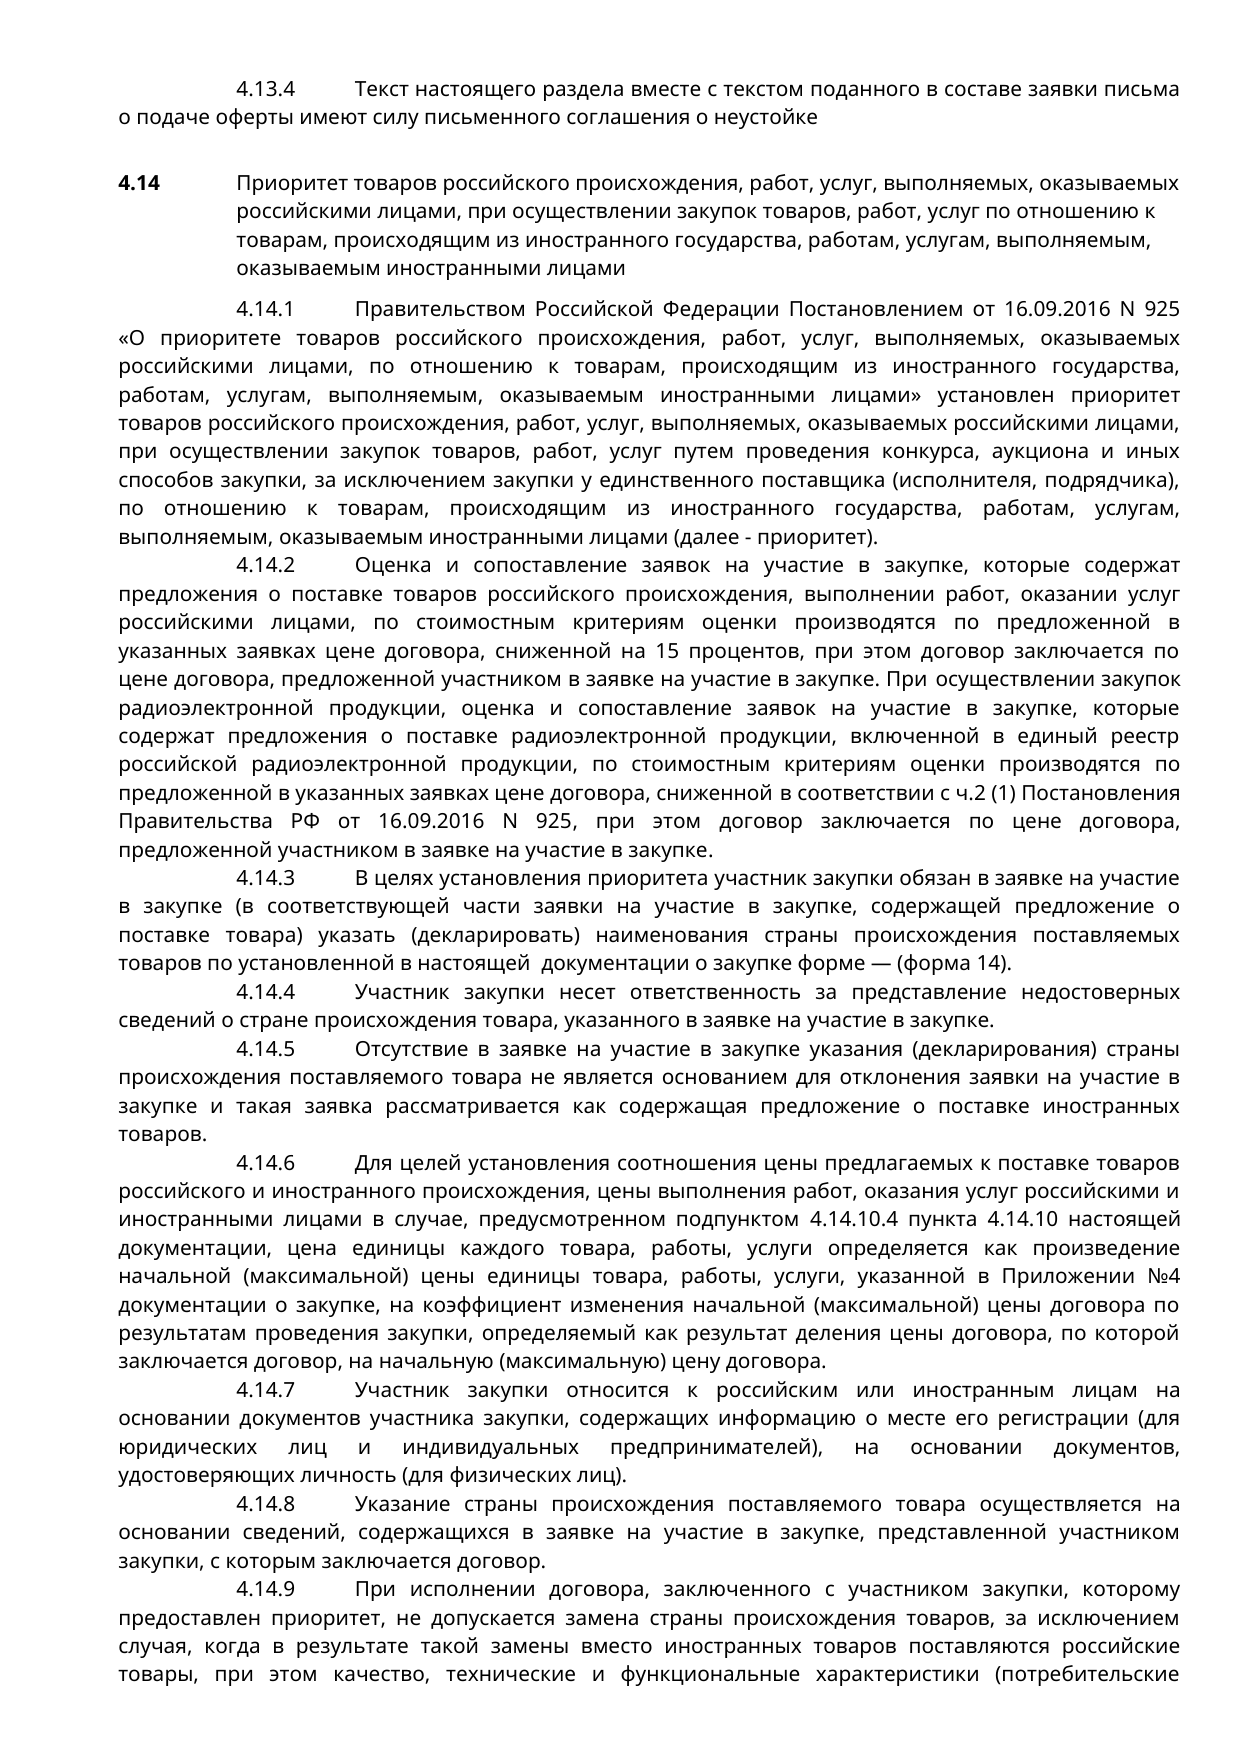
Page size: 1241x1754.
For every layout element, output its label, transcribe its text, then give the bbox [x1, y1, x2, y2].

list Оценка и сопоставление заявок на участие в закупке, которые содержат предложения о поставке товаров российского происхождения, выполнении работ, оказании услуг российскими лицами, по стоимостным критериям оценки производятся по предложенной в указанных заявках цене договора, сниженной на 15 процентов, при этом договор заключается по цене договора, предложенной участником в заявке на участие в закупке. При осуществлении закупок радиоэлектронной продукции, оценка и сопоставление заявок на участие в закупке, которые содержат предложения о поставке радиоэлектронной продукции, включенной в единый реестр российской радиоэлектронной продукции, по стоимостным критериям оценки производятся по предложенной в указанных заявках цене договора, сниженной в соответствии с ч.2 (1) Постановления Правительства РФ от 16.09.2016 N 925, при этом договор заключается по цене договора, предложенной участником в заявке на участие в закупке. [118, 550, 1181, 863]
list Для целей установления соотношения цены предлагаемых к поставке товаров российского и иностранного происхождения, цены выполнения работ, оказания услуг российскими и иностранными лицами в случае, предусмотренном подпунктом 4.14.10.4 пункта 4.14.10 настоящей документации, цена единицы каждого товара, работы, услуги определяется как произведение начальной (максимальной) цены единицы товара, работы, услуги, указанной в Приложении №4 документации о закупке, на коэффициент изменения начальной (максимальной) цены договора по результатам проведения закупки, определяемый как результат деления цены договора, по которой заключается договор, на начальную (максимальную) цену договора. [118, 1148, 1181, 1375]
list Текст настоящего раздела вместе с текстом поданного в составе заявки письма о подаче оферты имеют силу письменного соглашения о неустойке [118, 74, 1181, 131]
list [118, 1574, 1181, 1688]
list В целях установления приоритета участник закупки обязан в заявке на участие в закупке (в соответствующей части заявки на участие в закупке, содержащей предложение о поставке товара) указать (декларировать) наименования страны происхождения поставляемых товаров по установленной в настоящей документации о закупке форме — (форма 14). [118, 863, 1181, 977]
list Отсутствие в заявке на участие в закупке указания (декларирования) страны происхождения поставляемого товара не является основанием для отклонения заявки на участие в закупке и такая заявка рассматривается как содержащая предложение о поставке иностранных товаров. [118, 1034, 1181, 1148]
list Участник закупки несет ответственность за представление недостоверных сведений о стране происхождения товара, указанного в заявке на участие в закупке. [118, 977, 1181, 1034]
list Указание страны происхождения поставляемого товара осуществляется на основании сведений, содержащихся в заявке на участие в закупке, представленной участником закупки, с которым заключается договор. [118, 1489, 1181, 1574]
list Участник закупки относится к российским или иностранным лицам на основании документов участника закупки, содержащих информацию о месте его регистрации (для юридических лиц и индивидуальных предпринимателей), на основании документов, удостоверяющих личность (для физических лиц). [118, 1375, 1181, 1489]
list Правительством Российской Федерации Постановлением от 16.09.2016 N 925 «О приоритете товаров российского происхождения, работ, услуг, выполняемых, оказываемых российскими лицами, по отношению к товарам, происходящим из иностранного государства, работам, услугам, выполняемым, оказываемым иностранными лицами» установлен приоритет товаров российского происхождения, работ, услуг, выполняемых, оказываемых российскими лицами, при осуществлении закупок товаров, работ, услуг путем проведения конкурса, аукциона и иных способов закупки, за исключением закупки у единственного поставщика (исполнителя, подрядчика), по отношению к товарам, происходящим из иностранного государства, работам, услугам, выполняемым, оказываемым иностранными лицами (далее - приоритет). [118, 294, 1181, 550]
subtitle Приоритет товаров российского происхождения, работ, услуг, выполняемых, оказываемых российскими лицами, при осуществлении закупок товаров, работ, услуг по отношению к товарам, происходящим из иностранного государства, работам, услугам, выполняемым, оказываемым иностранными лицами [118, 168, 1181, 282]
